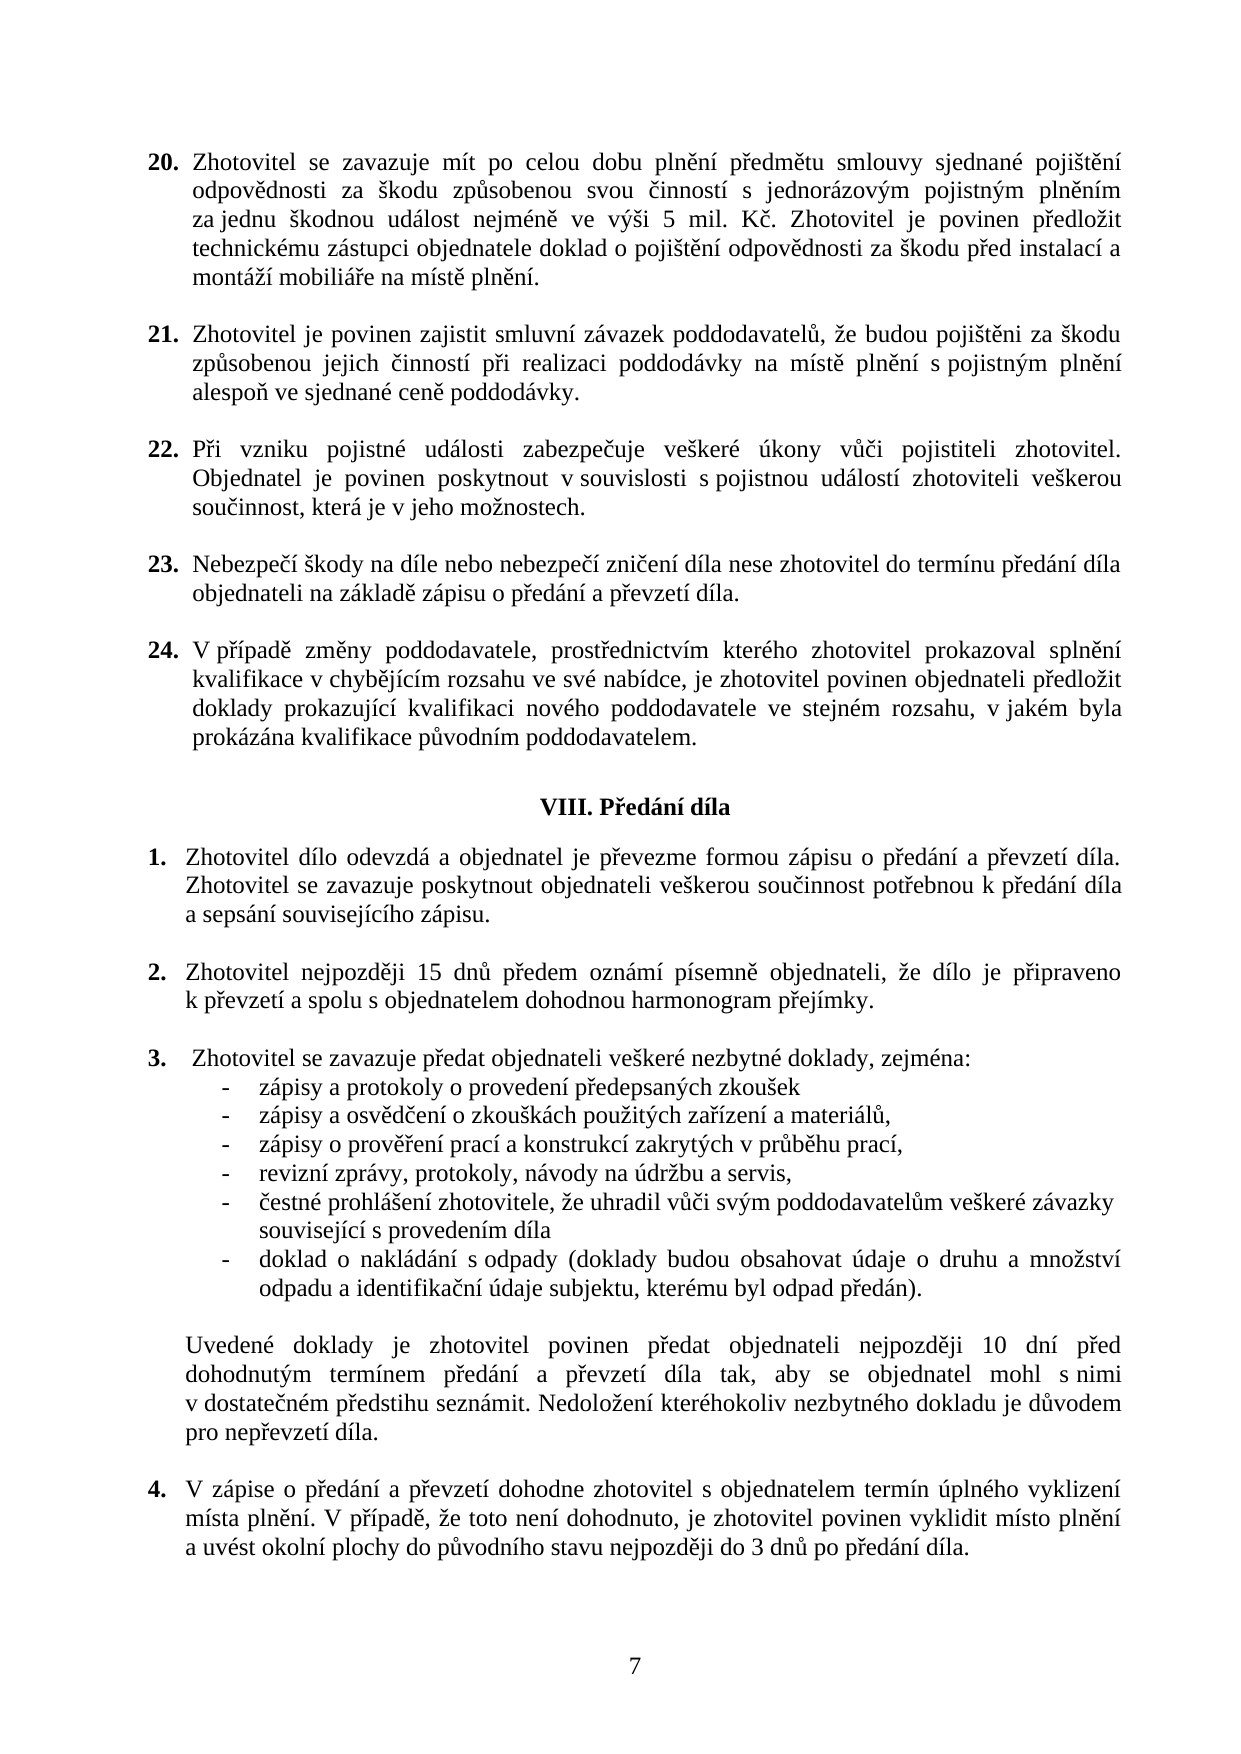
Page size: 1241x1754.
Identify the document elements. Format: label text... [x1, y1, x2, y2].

subtitle Předání díla [148, 792, 1122, 821]
list Zhotovitel je povinen zajistit smluvní závazek poddodavatelů, že budou pojištěni za škodu způsobenou jejich činností při realizaci poddodávky na místě plnění s pojistným plnění alespoň ve sjednané ceně poddodávky. [148, 319, 1122, 406]
list Zhotovitel nejpozději 15 dnů předem oznámí písemně objednateli, že dílo je připraveno k převzetí a spolu s objednatelem dohodnou harmonogram přejímky. [148, 957, 1122, 1014]
list Zhotovitel se zavazuje předat objednateli veškeré nezbytné doklady, zejména: [148, 1043, 1122, 1072]
list Nebezpečí škody na díle nebo nebezpečí zničení díla nese zhotovitel do termínu předání díla objednateli na základě zápisu o předání a převzetí díla. [148, 549, 1122, 607]
list V zápise o předání a převzetí dohodne zhotovitel s objednatelem termín úplného vyklizení místa plnění. V případě, že toto není dohodnuto, je zhotovitel povinen vyklidit místo plnění a uvést okolní plochy do původního stavu nejpozději do 3 dnů po předání díla. [148, 1474, 1122, 1561]
text Uvedené doklady je zhotovitel povinen předat objednateli nejpozději 10 dní před dohodnutým termínem předání a převzetí díla tak, aby se objednatel mohl s nimi v dostatečném předstihu seznámit. Nedoložení kteréhokoliv nezbytného dokladu je důvodem pro nepřevzetí díla. [185, 1331, 1122, 1446]
list zápisy o prověření prací a konstrukcí zakrytých v průběhu prací, [221, 1129, 1122, 1158]
list zápisy a osvědčení o zkouškách použitých zařízení a materiálů, [221, 1101, 1122, 1129]
list revizní zprávy, protokoly, návody na údržbu a servis, [221, 1158, 1122, 1187]
list doklad o nakládání s odpady (doklady budou obsahovat údaje o druhu a množství odpadu a identifikační údaje subjektu, kterému byl odpad předán). [221, 1244, 1122, 1302]
list Zhotovitel dílo odevzdá a objednatel je převezme formou zápisu o předání a převzetí díla. Zhotovitel se zavazuje poskytnout objednateli veškerou součinnost potřebnou k předání díla a sepsání souvisejícího zápisu. [148, 842, 1122, 928]
list Při vzniku pojistné události zabezpečuje veškeré úkony vůči pojistiteli zhotovitel. Objednatel je povinen poskytnout v souvislosti s pojistnou událostí zhotoviteli veškerou součinnost, která je v jeho možnostech. [148, 434, 1122, 521]
list čestné prohlášení zhotovitele, že uhradil vůči svým poddodavatelům veškeré závazky související s provedením díla [221, 1187, 1122, 1244]
list Zhotovitel se zavazuje mít po celou dobu plnění předmětu smlouvy sjednané pojištění odpovědnosti za škodu způsobenou svou činností s jednorázovým pojistným plněním za jednu škodnou událost nejméně ve výši 5 mil. Kč. Zhotovitel je povinen předložit technickému zástupci objednatele doklad o pojištění odpovědnosti za škodu před instalací a montáží mobiliáře na místě plnění. [148, 147, 1122, 291]
list zápisy a protokoly o provedení předepsaných zkoušek [221, 1072, 1122, 1101]
list V případě změny poddodavatele, prostřednictvím kterého zhotovitel prokazoval splnění kvalifikace v chybějícím rozsahu ve své nabídce, je zhotovitel povinen objednateli předložit doklady prokazující kvalifikaci nového poddodavatele ve stejném rozsahu, v jakém byla prokázána kvalifikace původním poddodavatelem. [148, 636, 1122, 751]
